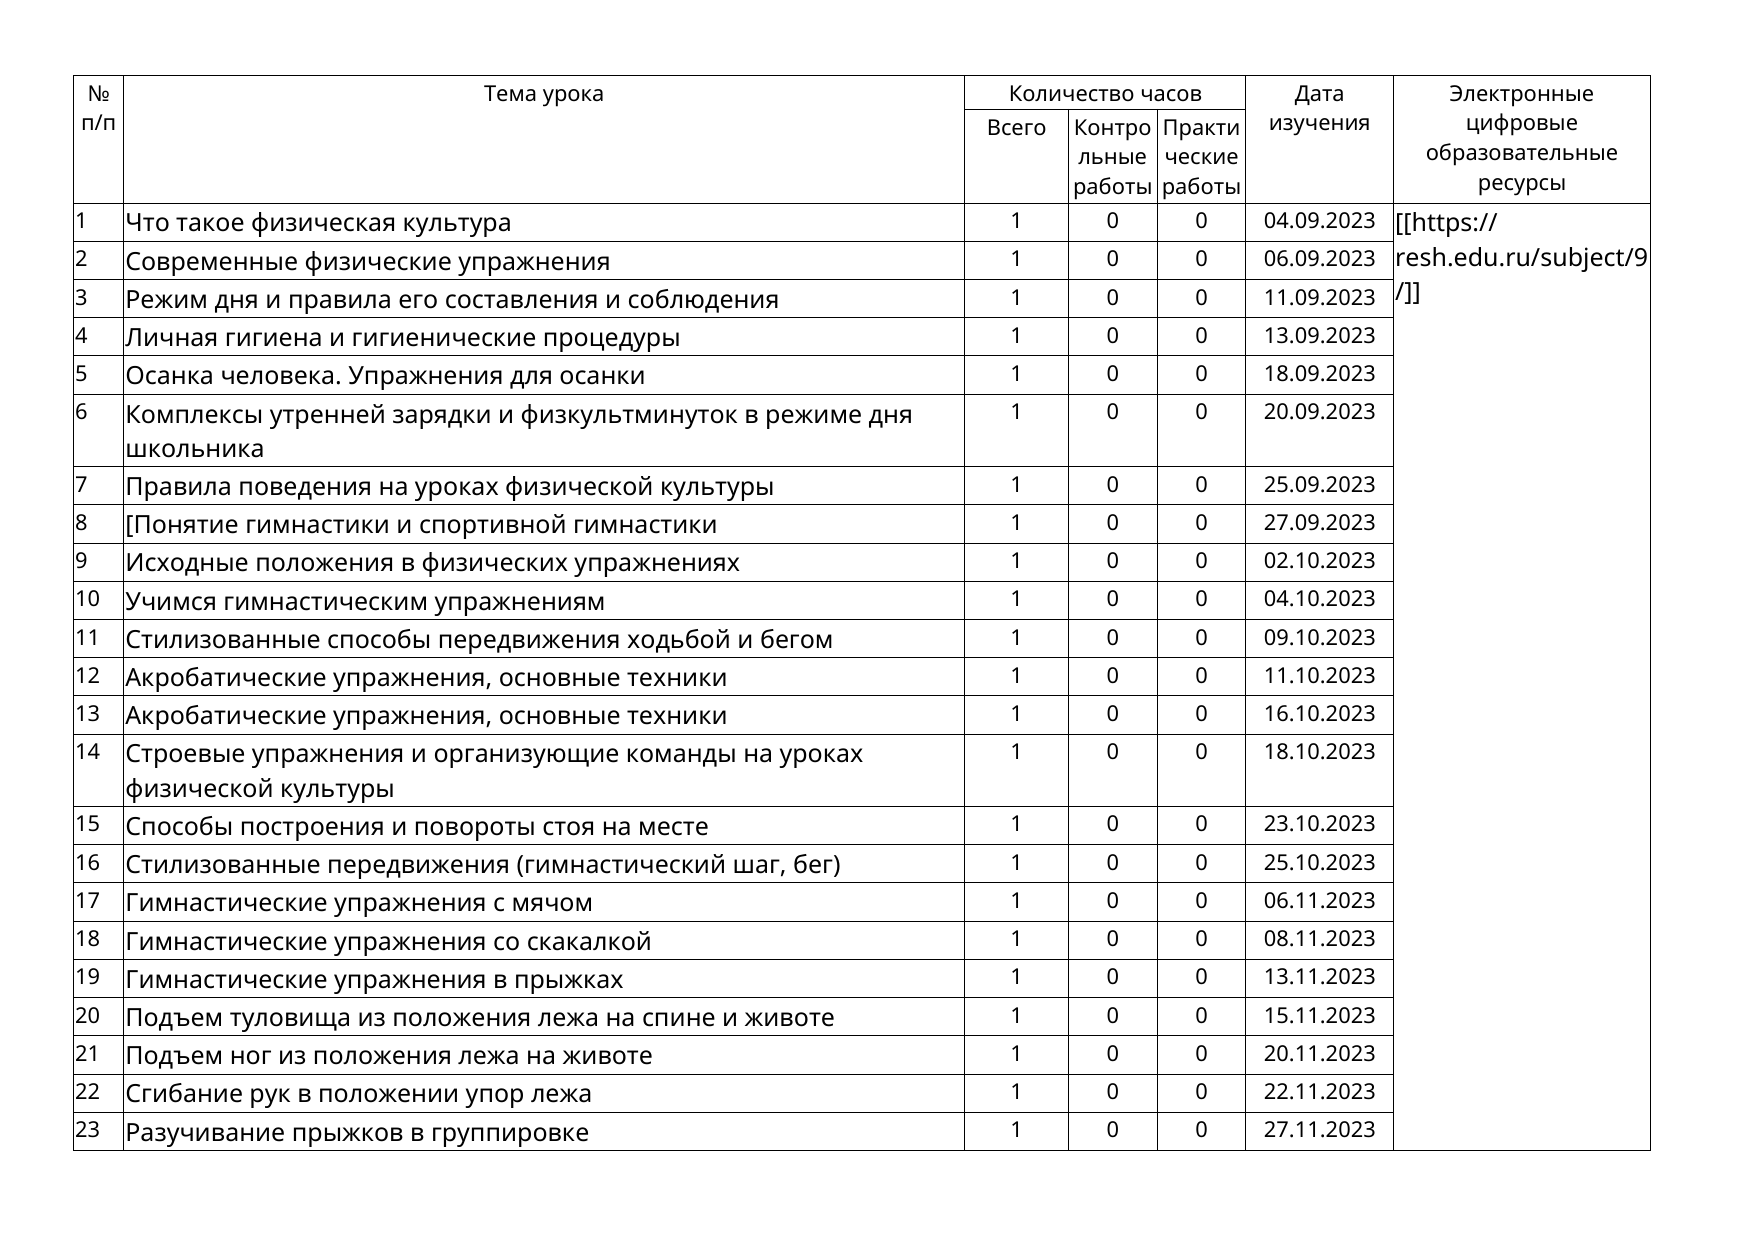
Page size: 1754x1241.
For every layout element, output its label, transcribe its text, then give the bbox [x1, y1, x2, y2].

table_cell Дата изучения [1246, 76, 1393, 202]
table_cell Стилизованные передвижения (гимнастический шаг, бег) [124, 845, 964, 882]
table_cell 20.09.2023 [1246, 395, 1393, 466]
table_cell 23.10.2023 [1246, 807, 1393, 844]
table_cell 0 [1069, 505, 1157, 542]
table_cell 1 [965, 807, 1068, 844]
table_cell 08.11.2023 [1246, 922, 1393, 959]
table_cell 0 [1158, 922, 1245, 959]
table_cell 1 [965, 582, 1068, 619]
table_cell 1 [965, 883, 1068, 921]
table_cell 1 [74, 204, 123, 241]
table_cell 0 [1158, 696, 1245, 733]
table_cell Практические работы [1158, 110, 1245, 202]
table_cell 0 [1158, 318, 1245, 355]
table_cell Тема урока [124, 76, 964, 202]
table_cell 1 [965, 356, 1068, 394]
table_cell 0 [1158, 204, 1245, 241]
table_cell 15.11.2023 [1246, 998, 1393, 1035]
table_cell 1 [965, 505, 1068, 542]
table_cell 0 [1069, 1036, 1157, 1073]
table_cell 0 [1158, 807, 1245, 844]
table_cell 0 [1158, 883, 1245, 921]
table_cell 12 [74, 658, 123, 695]
table_cell 1 [965, 242, 1068, 279]
table_cell 0 [1069, 658, 1157, 695]
table_cell 4 [74, 318, 123, 355]
table_cell 0 [1158, 658, 1245, 695]
table_cell 0 [1158, 395, 1245, 466]
table_cell 0 [1158, 1113, 1245, 1150]
table_cell 11.09.2023 [1246, 280, 1393, 317]
table_cell Современные физические упражнения [124, 242, 964, 279]
table_cell 0 [1069, 318, 1157, 355]
table_cell 0 [1158, 960, 1245, 997]
table_cell 27.11.2023 [1246, 1113, 1393, 1150]
table_cell 0 [1069, 204, 1157, 241]
table_cell 20.11.2023 [1246, 1036, 1393, 1073]
table_cell 0 [1069, 242, 1157, 279]
table_cell 0 [1069, 807, 1157, 844]
table_cell 0 [1069, 467, 1157, 504]
table_cell 8 [74, 505, 123, 542]
table_cell 25.10.2023 [1246, 845, 1393, 882]
table_cell [[https://resh.edu.ru/subject/9 /]] [1394, 204, 1650, 1150]
table_cell 23 [74, 1113, 123, 1150]
table_cell Что такое физическая культура [124, 204, 964, 241]
table_cell 0 [1069, 883, 1157, 921]
table_cell Акробатические упражнения, основные техники [124, 696, 964, 733]
table_cell 0 [1069, 582, 1157, 619]
table_cell 13.11.2023 [1246, 960, 1393, 997]
table_cell Гимнастические упражнения в прыжках [124, 960, 964, 997]
table_cell 0 [1069, 280, 1157, 317]
table_cell Всего [965, 110, 1068, 202]
table_cell 16 [74, 845, 123, 882]
table_cell 25.09.2023 [1246, 467, 1393, 504]
table_cell 0 [1158, 998, 1245, 1035]
table_cell 27.09.2023 [1246, 505, 1393, 542]
table_cell 1 [965, 998, 1068, 1035]
table_cell 14 [74, 735, 123, 806]
table_cell 13 [74, 696, 123, 733]
table_cell 11.10.2023 [1246, 658, 1393, 695]
table_cell Режим дня и правила его составления и соблюдения [124, 280, 964, 317]
table_cell 3 [74, 280, 123, 317]
table_cell 1 [965, 922, 1068, 959]
table_cell 0 [1069, 356, 1157, 394]
table_cell Контрольные работы [1069, 110, 1157, 202]
table_cell 1 [965, 280, 1068, 317]
table_cell 0 [1158, 467, 1245, 504]
table_cell 2 [74, 242, 123, 279]
table_cell 0 [1158, 582, 1245, 619]
table_cell 0 [1069, 544, 1157, 581]
table_cell 0 [1069, 845, 1157, 882]
table_cell 0 [1158, 242, 1245, 279]
table_cell 04.09.2023 [1246, 204, 1393, 241]
table_cell 0 [1069, 998, 1157, 1035]
table_cell 0 [1069, 922, 1157, 959]
table_cell Правила поведения на уроках физической культуры [124, 467, 964, 504]
table_cell 0 [1069, 696, 1157, 733]
table_cell 6 [74, 395, 123, 466]
table_cell 1 [965, 658, 1068, 695]
table_cell 1 [965, 696, 1068, 733]
table_cell 0 [1069, 620, 1157, 657]
table_cell Осанка человека. Упражнения для осанки [124, 356, 964, 394]
table_cell Электронные цифровые образовательные ресурсы [1394, 76, 1650, 202]
table_cell 0 [1158, 280, 1245, 317]
table_cell Разучивание прыжков в группировке [124, 1113, 964, 1150]
table_cell [Понятие гимнастики и спортивной гимнастики [124, 505, 964, 542]
table_cell 1 [965, 1036, 1068, 1073]
table_cell 22.11.2023 [1246, 1075, 1393, 1112]
table_cell 1 [965, 1075, 1068, 1112]
table_cell 10 [74, 582, 123, 619]
table_cell 1 [965, 845, 1068, 882]
table_cell 1 [965, 960, 1068, 997]
table_cell 18.10.2023 [1246, 735, 1393, 806]
table_cell 13.09.2023 [1246, 318, 1393, 355]
table_cell Гимнастические упражнения с мячом [124, 883, 964, 921]
table_cell 04.10.2023 [1246, 582, 1393, 619]
table_cell 0 [1158, 505, 1245, 542]
table_cell 11 [74, 620, 123, 657]
table_cell Количество часов [965, 76, 1245, 109]
table_cell 0 [1158, 544, 1245, 581]
table_cell 22 [74, 1075, 123, 1112]
table_cell 0 [1158, 845, 1245, 882]
table_cell 1 [965, 395, 1068, 466]
table_cell 18.09.2023 [1246, 356, 1393, 394]
table_cell 0 [1158, 1075, 1245, 1112]
table_cell Гимнастические упражнения со скакалкой [124, 922, 964, 959]
table_cell 1 [965, 544, 1068, 581]
table_cell 20 [74, 998, 123, 1035]
table_cell Способы построения и повороты стоя на месте [124, 807, 964, 844]
table_cell 19 [74, 960, 123, 997]
table_cell 0 [1069, 735, 1157, 806]
table_cell 1 [965, 1113, 1068, 1150]
table_cell 06.11.2023 [1246, 883, 1393, 921]
table_cell 02.10.2023 [1246, 544, 1393, 581]
table_cell Акробатические упражнения, основные техники [124, 658, 964, 695]
table_cell 0 [1069, 395, 1157, 466]
table_cell 5 [74, 356, 123, 394]
table_cell 17 [74, 883, 123, 921]
table_cell 21 [74, 1036, 123, 1073]
table_cell № п/п [74, 76, 123, 202]
table_cell Подъем туловища из положения лежа на спине и животе [124, 998, 964, 1035]
table_cell 1 [965, 735, 1068, 806]
table_cell Личная гигиена и гигиенические процедуры [124, 318, 964, 355]
table_cell 0 [1158, 356, 1245, 394]
table_cell 0 [1158, 620, 1245, 657]
table_cell 1 [965, 467, 1068, 504]
table_cell Комплексы утренней зарядки и физкультминуток в режиме дня школьника [124, 395, 964, 466]
table_cell Строевые упражнения и организующие команды на уроках физической культуры [124, 735, 964, 806]
table_cell Подъем ног из положения лежа на животе [124, 1036, 964, 1073]
table_cell 0 [1069, 1075, 1157, 1112]
table_cell 15 [74, 807, 123, 844]
table_cell 0 [1158, 735, 1245, 806]
table_cell 18 [74, 922, 123, 959]
table_cell Исходные положения в физических упражнениях [124, 544, 964, 581]
table_cell 0 [1069, 1113, 1157, 1150]
table_cell 06.09.2023 [1246, 242, 1393, 279]
table_cell 1 [965, 318, 1068, 355]
table_cell 0 [1069, 960, 1157, 997]
table_cell Учимся гимнастическим упражнениям [124, 582, 964, 619]
table_cell 0 [1158, 1036, 1245, 1073]
table_cell Сгибание рук в положении упор лежа [124, 1075, 964, 1112]
table_cell 09.10.2023 [1246, 620, 1393, 657]
table_cell 9 [74, 544, 123, 581]
table_cell 16.10.2023 [1246, 696, 1393, 733]
table_cell 1 [965, 204, 1068, 241]
table_cell 1 [965, 620, 1068, 657]
table_cell 7 [74, 467, 123, 504]
table_cell Стилизованные способы передвижения ходьбой и бегом [124, 620, 964, 657]
